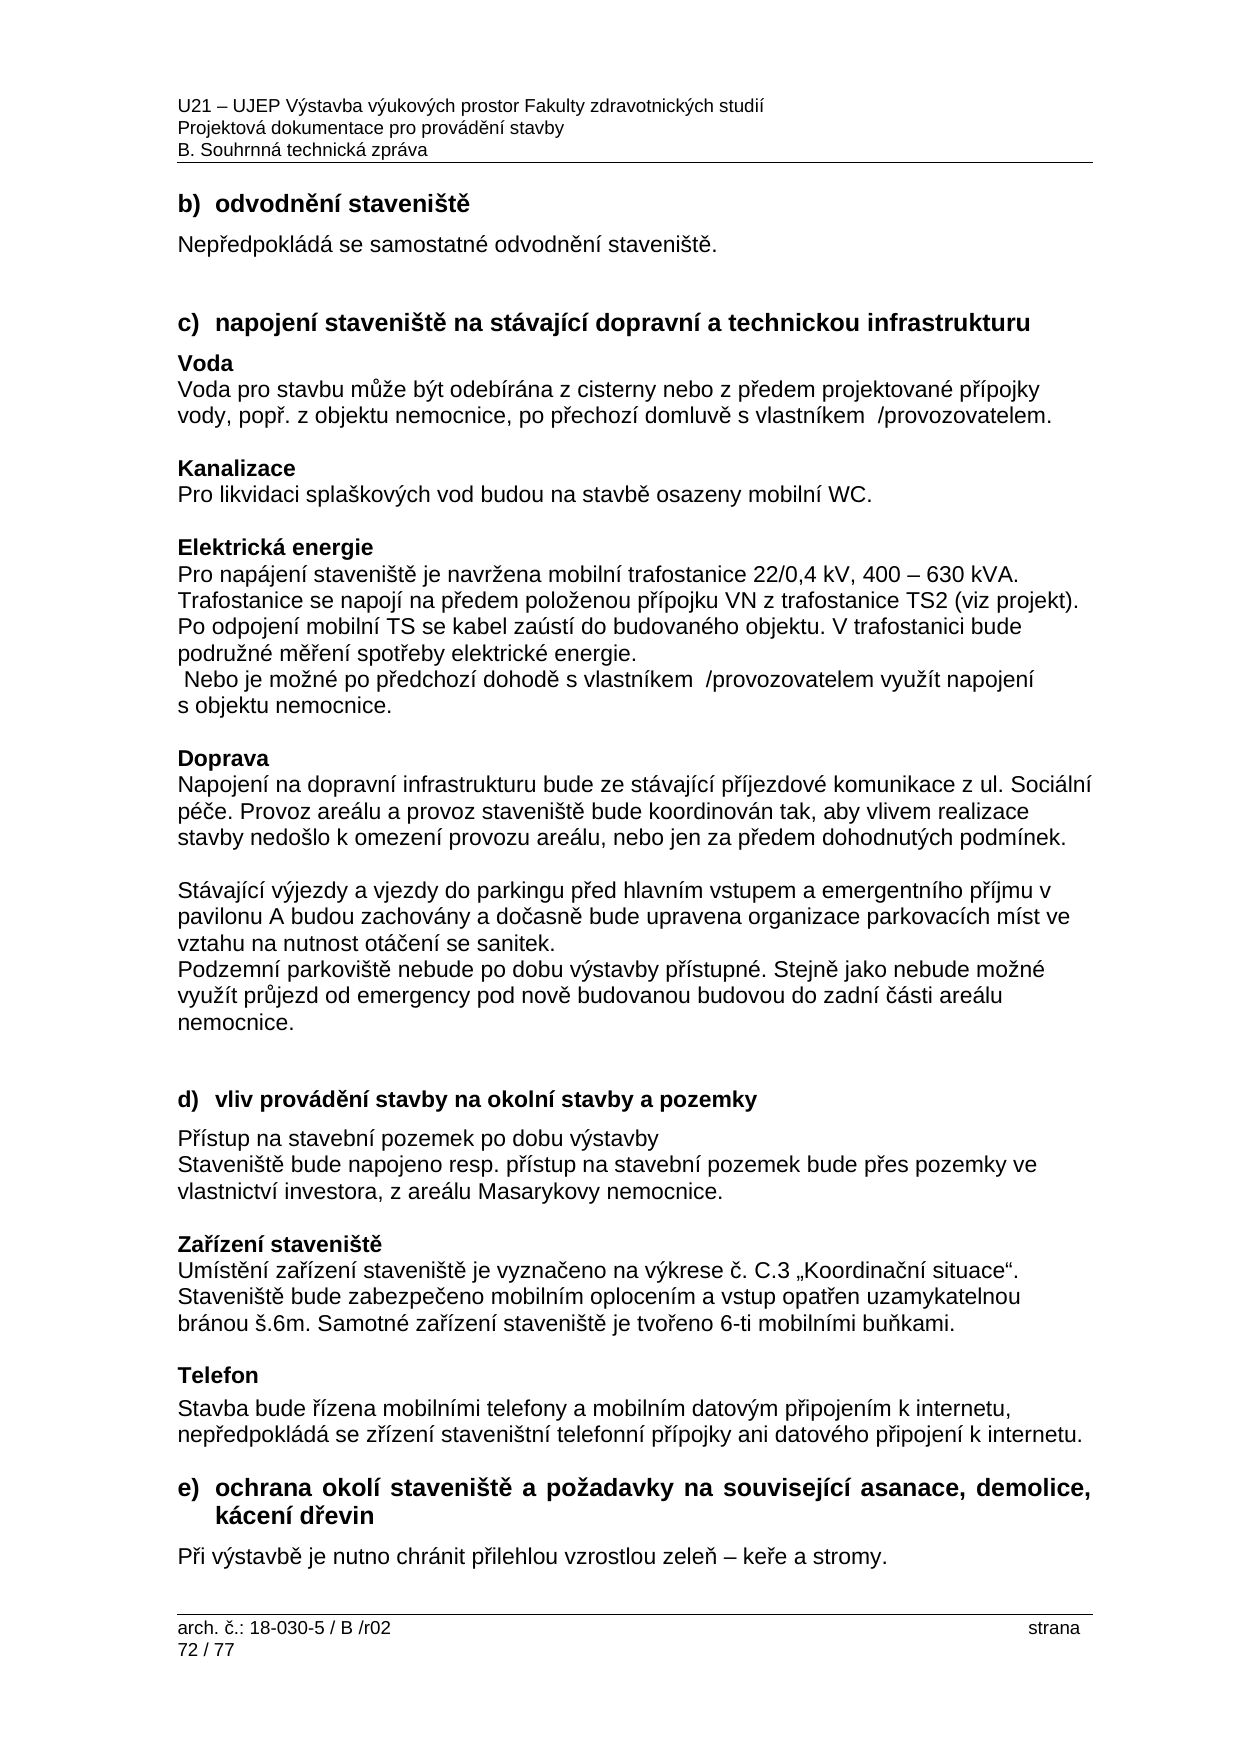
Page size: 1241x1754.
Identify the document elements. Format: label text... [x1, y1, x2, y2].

text Pro napájení staveniště je navržena mobilní trafostanice 22/0,4 kV, 400 – 630 kVA. Trafostanice se napojí na předem položenou přípojku VN z trafostanice TS2 (viz projekt). Po odpojení mobilní TS se kabel zaústí do budovaného objektu. V trafostanici bude podružné měření spotřeby elektrické energie. [177, 561, 1093, 666]
text Podzemní parkoviště nebude po dobu výstavby přístupné. Stejně jako nebude možné využít průjezd od emergency pod nově budovanou budovou do zadní části areálu nemocnice. [177, 956, 1093, 1035]
text Voda [177, 350, 1093, 376]
list ochrana okolí staveniště a požadavky na související asanace, demolice, kácení dřevin [177, 1473, 1093, 1530]
text Stávající výjezdy a vjezdy do parkingu před hlavním vstupem a emergentního příjmu v pavilonu A budou zachovány a dočasně bude upravena organizace parkovacích míst ve vztahu na nutnost otáčení se sanitek. [177, 877, 1093, 956]
text Pro likvidaci splaškových vod budou na stavbě osazeny mobilní WC. [177, 481, 1093, 508]
text Zařízení staveniště [177, 1231, 1093, 1257]
list napojení staveniště na stávající dopravní a technickou infrastrukturu [177, 308, 1093, 337]
text Staveniště bude napojeno resp. přístup na stavební pozemek bude přes pozemky ve vlastnictví investora, z areálu Masarykovy nemocnice. [177, 1151, 1093, 1204]
list odvodnění staveniště [177, 189, 1093, 218]
text Doprava [177, 745, 1093, 771]
text Stavba bude řízena mobilními telefony a mobilním datovým připojením k internetu, nepředpokládá se zřízení staveništní telefonní přípojky ani datového připojení k internetu. [177, 1395, 1093, 1448]
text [177, 376, 1093, 429]
list vliv provádění stavby na okolní stavby a pozemky [177, 1086, 1093, 1113]
text Elektrická energie [177, 534, 1093, 561]
text Telefon [177, 1362, 1093, 1389]
text Kanalizace [177, 455, 1093, 481]
text Při výstavbě je nutno chránit přilehlou vzrostlou zeleň – keře a stromy. [177, 1543, 1093, 1569]
text Nepředpokládá se samostatné odvodnění staveniště. [177, 231, 1093, 257]
text Přístup na stavební pozemek po dobu výstavby [177, 1125, 1093, 1151]
text Umístění zařízení staveniště je vyznačeno na výkrese č. C.3 „Koordinační situace“. Staveniště bude zabezpečeno mobilním oplocením a vstup opatřen uzamykatelnou bránou š.6m. Samotné zařízení staveniště je tvořeno 6-ti mobilními buňkami. [177, 1257, 1093, 1336]
text Nebo je možné po předchozí dohodě s vlastníkem /provozovatelem využít napojení s objektu nemocnice. [177, 666, 1093, 719]
text Napojení na dopravní infrastrukturu bude ze stávající příjezdové komunikace z ul. Sociální péče. Provoz areálu a provoz staveniště bude koordinován tak, aby vlivem realizace stavby nedošlo k omezení provozu areálu, nebo jen za předem dohodnutých podmínek. [177, 771, 1093, 850]
